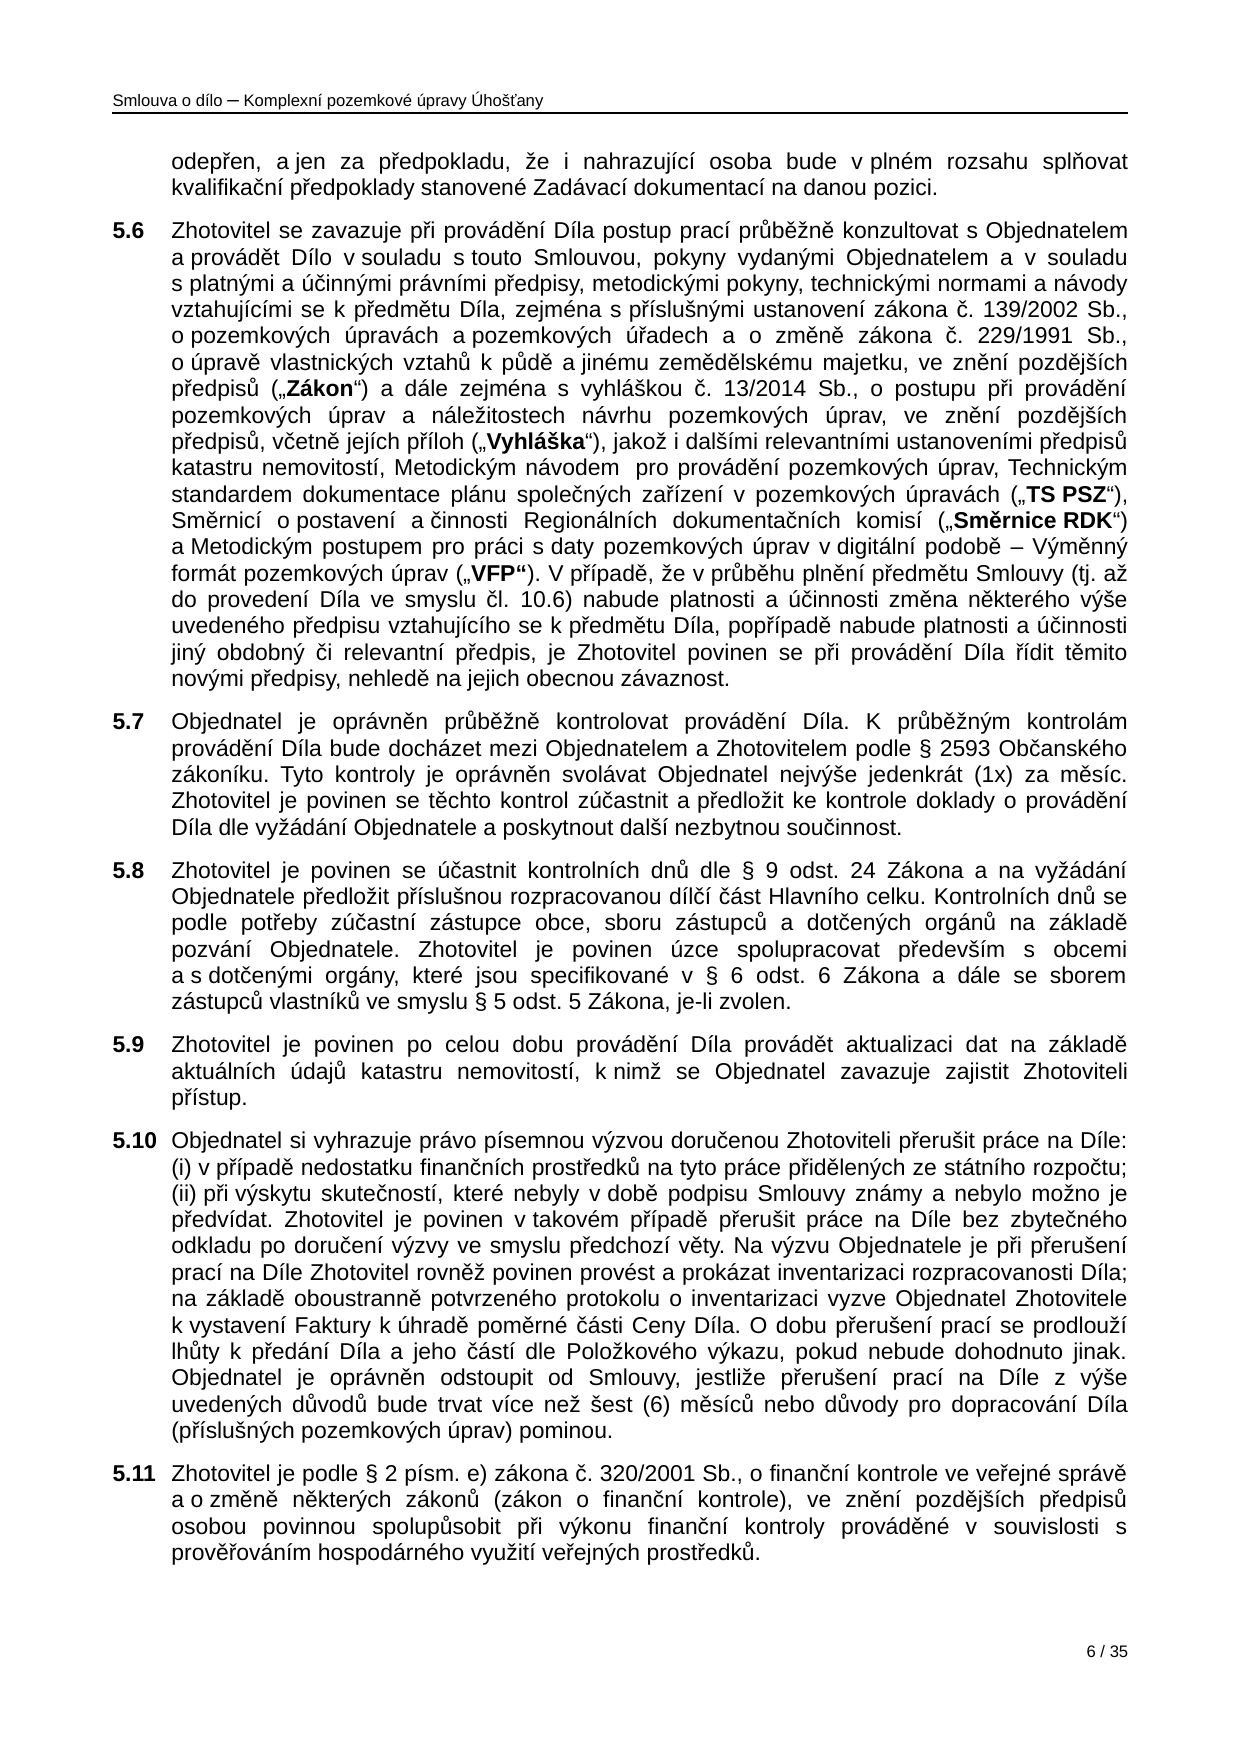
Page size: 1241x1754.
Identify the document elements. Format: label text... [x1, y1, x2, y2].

text Objednatel je oprávněn průběžně kontrolovat provádění Díla. K průběžným kontrolám provádění Díla bude docházet mezi Objednatelem a Zhotovitelem podle § 2593 Občanského zákoníku. Tyto kontroly je oprávněn svolávat Objednatel nejvýše jedenkrát (1x) za měsíc. Zhotovitel je povinen se těchto kontrol zúčastnit a předložit ke kontrole doklady o provádění Díla dle vyžádání Objednatele a poskytnout další nezbytnou součinnost. [112, 708, 1128, 840]
text Zhotovitel je podle § 2 písm. e) zákona č. 320/2001 Sb., o finanční kontrole ve veřejné správě a o změně některých zákonů (zákon o finanční kontrole), ve znění pozdějších předpisů osobou povinnou spolupůsobit při výkonu finanční kontroly prováděné v souvislosti s prověřováním hospodárného využití veřejných prostředků. [112, 1460, 1128, 1565]
text Zhotovitel je povinen po celou dobu provádění Díla provádět aktualizaci dat na základě aktuálních údajů katastru nemovitostí, k nimž se Objednatel zavazuje zajistit Zhotoviteli přístup. [112, 1031, 1128, 1110]
text Zhotovitel se zavazuje při provádění Díla postup prací průběžně konzultovat s Objednatelem a provádět Dílo v souladu s touto Smlouvou, pokyny vydanými Objednatelem a v souladu s platnými a účinnými právními předpisy, metodickými pokyny, technickými normami a návody vztahujícími se k předmětu Díla, zejména s příslušnými ustanovení zákona č. 139/2002 Sb., o pozemkových úpravách a pozemkových úřadech a o změně zákona č. 229/1991 Sb., o úpravě vlastnických vztahů k půdě a jinému zemědělskému majetku, ve znění pozdějších předpisů („Zákon“) a dále zejména s vyhláškou č. 13/2014 Sb., o postupu při provádění pozemkových úprav a náležitostech návrhu pozemkových úprav, ve znění pozdějších předpisů, včetně jejích příloh („Vyhláška“), jakož i dalšími relevantními ustanoveními předpisů katastru nemovitostí, Metodickým návodem pro provádění pozemkových úprav, Technickým standardem dokumentace plánu společných zařízení v pozemkových úpravách („TS PSZ“), Směrnicí o postavení a činnosti Regionálních dokumentačních komisí („Směrnice RDK“) a Metodickým postupem pro práci s daty pozemkových úprav v digitální podobě – Výměnný formát pozemkových úprav („VFP“). V případě, že v průběhu plnění předmětu Smlouvy (tj. až do provedení Díla ve smyslu čl. 10.6) nabude platnosti a účinnosti změna některého výše uvedeného předpisu vztahujícího se k předmětu Díla, popřípadě nabude platnosti a účinnosti jiný obdobný či relevantní předpis, je Zhotovitel povinen se při provádění Díla řídit těmito novými předpisy, nehledě na jejich obecnou závaznost. [112, 217, 1128, 691]
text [112, 148, 1128, 200]
text Zhotovitel je povinen se účastnit kontrolních dnů dle § 9 odst. 24 Zákona a na vyžádání Objednatele předložit příslušnou rozpracovanou dílčí část Hlavního celku. Kontrolních dnů se podle potřeby zúčastní zástupce obce, sboru zástupců a dotčených orgánů na základě pozvání Objednatele. Zhotovitel je povinen úzce spolupracovat především s obcemi a s dotčenými orgány, které jsou specifikované v § 6 odst. 6 Zákona a dále se sborem zástupců vlastníků ve smyslu § 5 odst. 5 Zákona, je-li zvolen. [112, 857, 1128, 1015]
text Objednatel si vyhrazuje právo písemnou výzvou doručenou Zhotoviteli přerušit práce na Díle: (i) v případě nedostatku finančních prostředků na tyto práce přidělených ze státního rozpočtu; (ii) při výskytu skutečností, které nebyly v době podpisu Smlouvy známy a nebylo možno je předvídat. Zhotovitel je povinen v takovém případě přerušit práce na Díle bez zbytečného odkladu po doručení výzvy ve smyslu předchozí věty. Na výzvu Objednatele je při přerušení prací na Díle Zhotovitel rovněž povinen provést a prokázat inventarizaci rozpracovanosti Díla; na základě oboustranně potvrzeného protokolu o inventarizaci vyzve Objednatel Zhotovitele k vystavení Faktury k úhradě poměrné části Ceny Díla. O dobu přerušení prací se prodlouží lhůty k předání Díla a jeho částí dle Položkového výkazu, pokud nebude dohodnuto jinak. Objednatel je oprávněn odstoupit od Smlouvy, jestliže přerušení prací na Díle z výše uvedených důvodů bude trvat více než šest (6) měsíců nebo důvody pro dopracování Díla (příslušných pozemkových úprav) pominou. [112, 1127, 1128, 1443]
